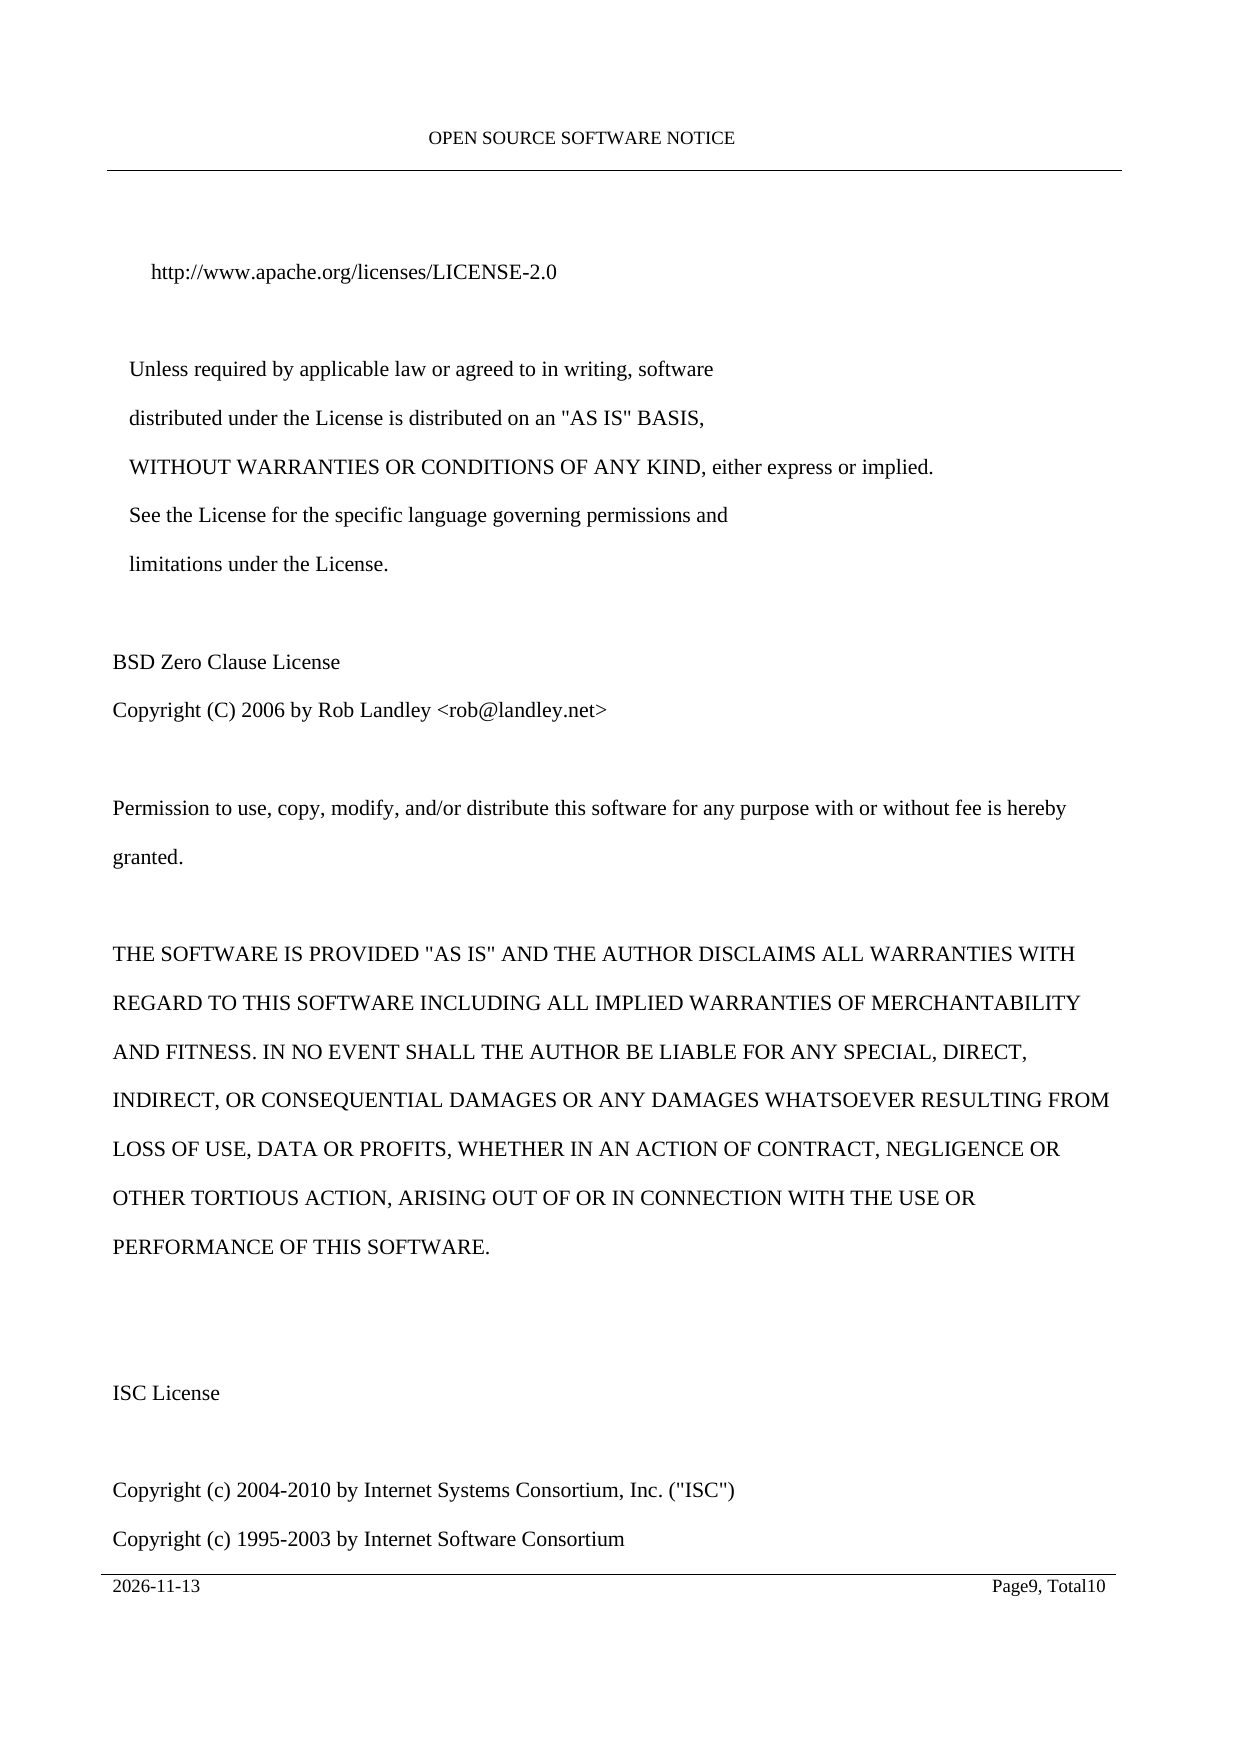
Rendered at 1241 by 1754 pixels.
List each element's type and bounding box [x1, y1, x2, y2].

text [112, 206, 1128, 1555]
